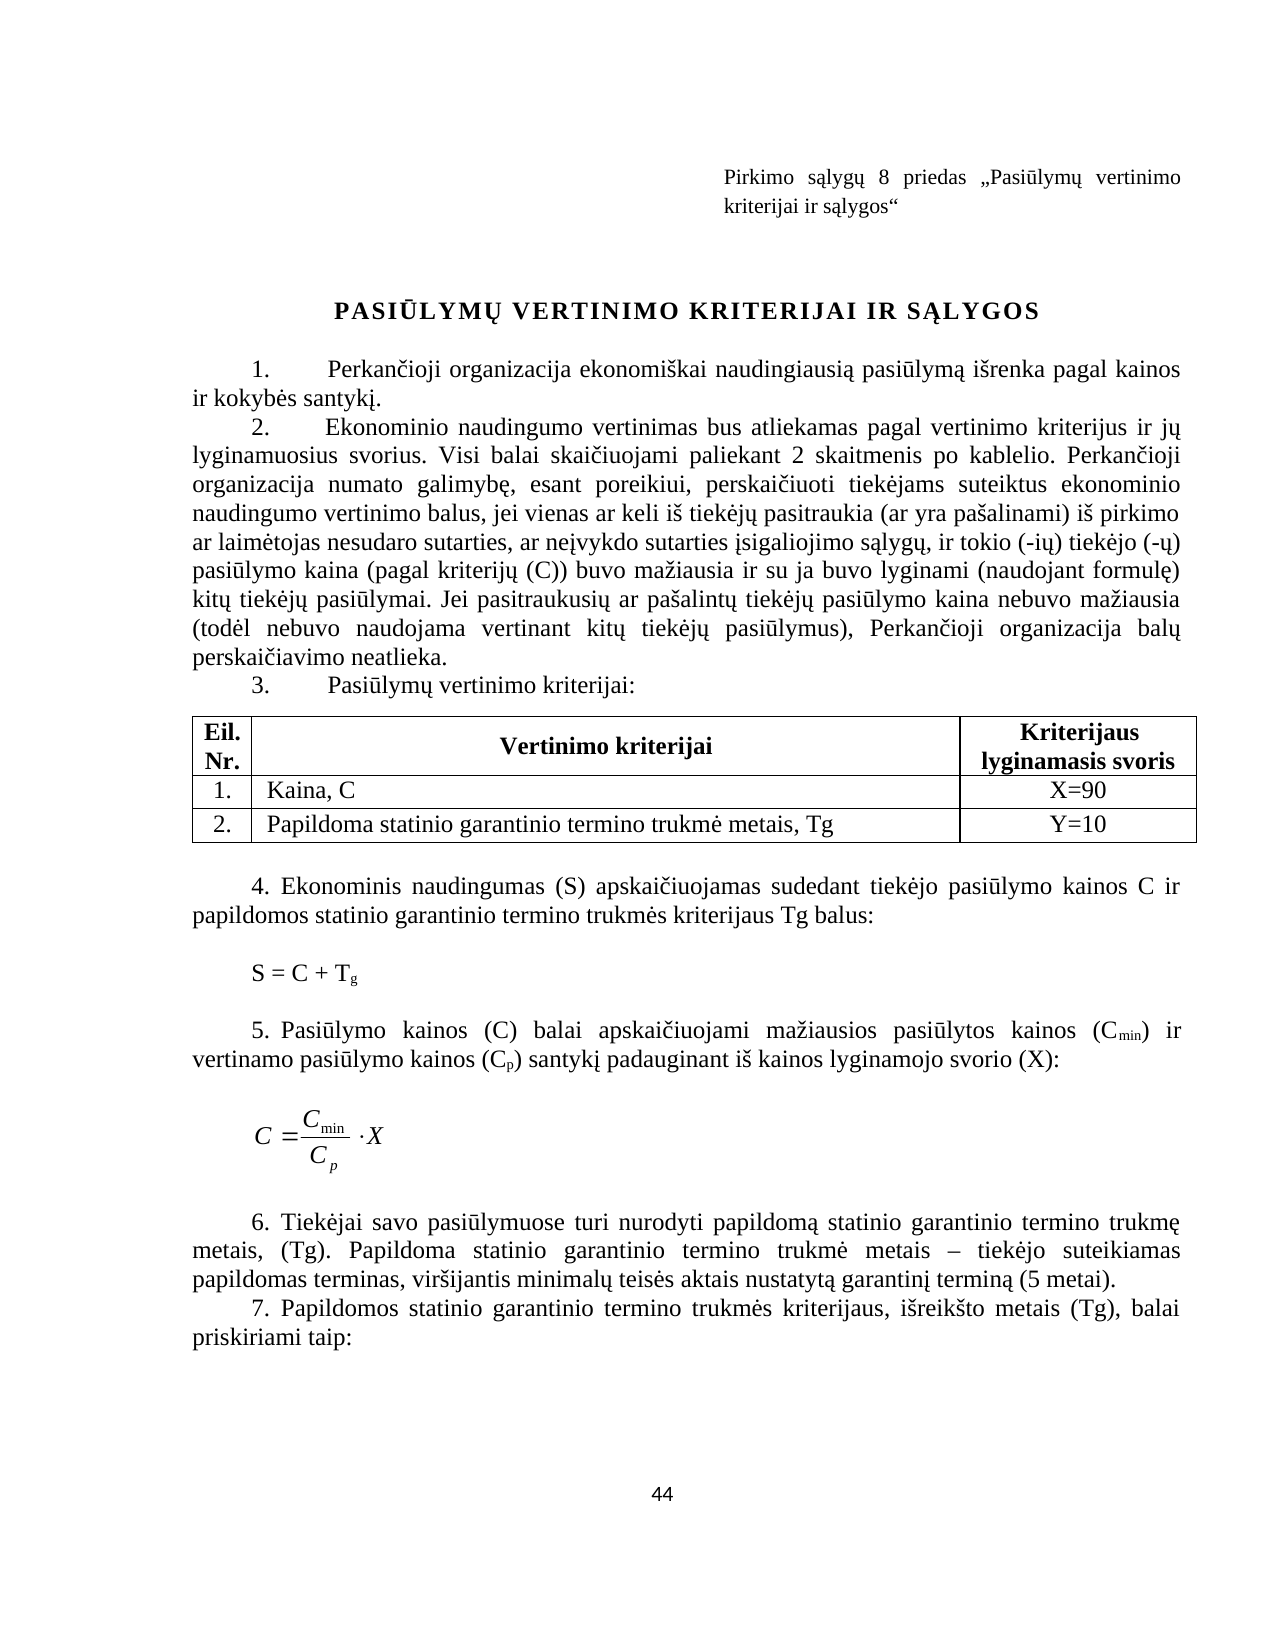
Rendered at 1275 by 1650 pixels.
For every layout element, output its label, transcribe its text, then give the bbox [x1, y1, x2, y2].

table_cell 1. [193, 776, 251, 808]
table_header Vertinimo kriterijai [252, 717, 959, 774]
list Perkančioji organizacija ekonomiškai naudingiausią pasiūlymą išrenka pagal kainos ir kokybės santykį. [192, 354, 1181, 412]
table_header Eil. Nr. [193, 717, 251, 774]
text Pirkimo sąlygų 8 priedas „Pasiūlymų vertinimo kriterijai ir sąlygos“ [723, 164, 1181, 218]
list Papildomos statinio garantinio termino trukmės kriterijaus, išreikšto metais (Tg), balai priskiriami taip: [192, 1293, 1181, 1351]
subtitle PASIŪLYMŲ VERTINIMO KRITERIJAI ir Sąlygos [192, 296, 1181, 325]
table_cell X=90 [961, 776, 1196, 808]
list Pasiūlymo kainos (C) balai apskaičiuojami mažiausios pasiūlytos kainos (Cmin) ir vertinamo pasiūlymo kainos (Cp) santykį padauginant iš kainos lyginamojo svorio (X): [192, 1015, 1181, 1073]
table_cell Kaina, C [252, 776, 959, 808]
table_cell 2. [193, 809, 251, 842]
table_cell Y=10 [961, 809, 1196, 842]
text S = C + Tg [192, 958, 1181, 986]
list Ekonominis naudingumas (S) apskaičiuojamas sudedant tiekėjo pasiūlymo kainos C ir papildomos statinio garantinio termino trukmės kriterijaus Tg balus: [192, 871, 1181, 929]
table_cell Papildoma statinio garantinio termino trukmė metais, Tg [252, 809, 959, 842]
list Pasiūlymų vertinimo kriterijai: [192, 671, 1181, 699]
list Ekonominio naudingumo vertinimas bus atliekamas pagal vertinimo kriterijus ir jų lyginamuosius svorius. Visi balai skaičiuojami paliekant 2 skaitmenis po kablelio. Perkančioji organizacija numato galimybę, esant poreikiui, perskaičiuoti tiekėjams suteiktus ekonominio naudingumo vertinimo balus, jei vienas ar keli iš tiekėjų pasitraukia (ar yra pašalinami) iš pirkimo ar laimėtojas nesudaro sutarties, ar neįvykdo sutarties įsigaliojimo sąlygų, ir tokio (-ių) tiekėjo (-ų) pasiūlymo kaina (pagal kriterijų (C)) buvo mažiausia ir su ja buvo lyginami (naudojant formulę) kitų tiekėjų pasiūlymai. Jei pasitraukusių ar pašalintų tiekėjų pasiūlymo kaina nebuvo mažiausia (todėl nebuvo naudojama vertinant kitų tiekėjų pasiūlymus), Perkančioji organizacija balų perskaičiavimo neatlieka. [192, 412, 1181, 671]
table_header Kriterijaus lyginamasis svoris [961, 717, 1196, 774]
list Tiekėjai savo pasiūlymuose turi nurodyti papildomą statinio garantinio termino trukmę metais, (Tg). Papildoma statinio garantinio termino trukmė metais – tiekėjo suteikiamas papildomas terminas, viršijantis minimalų teisės aktais nustatytą garantinį terminą (5 metai). [192, 1207, 1181, 1293]
